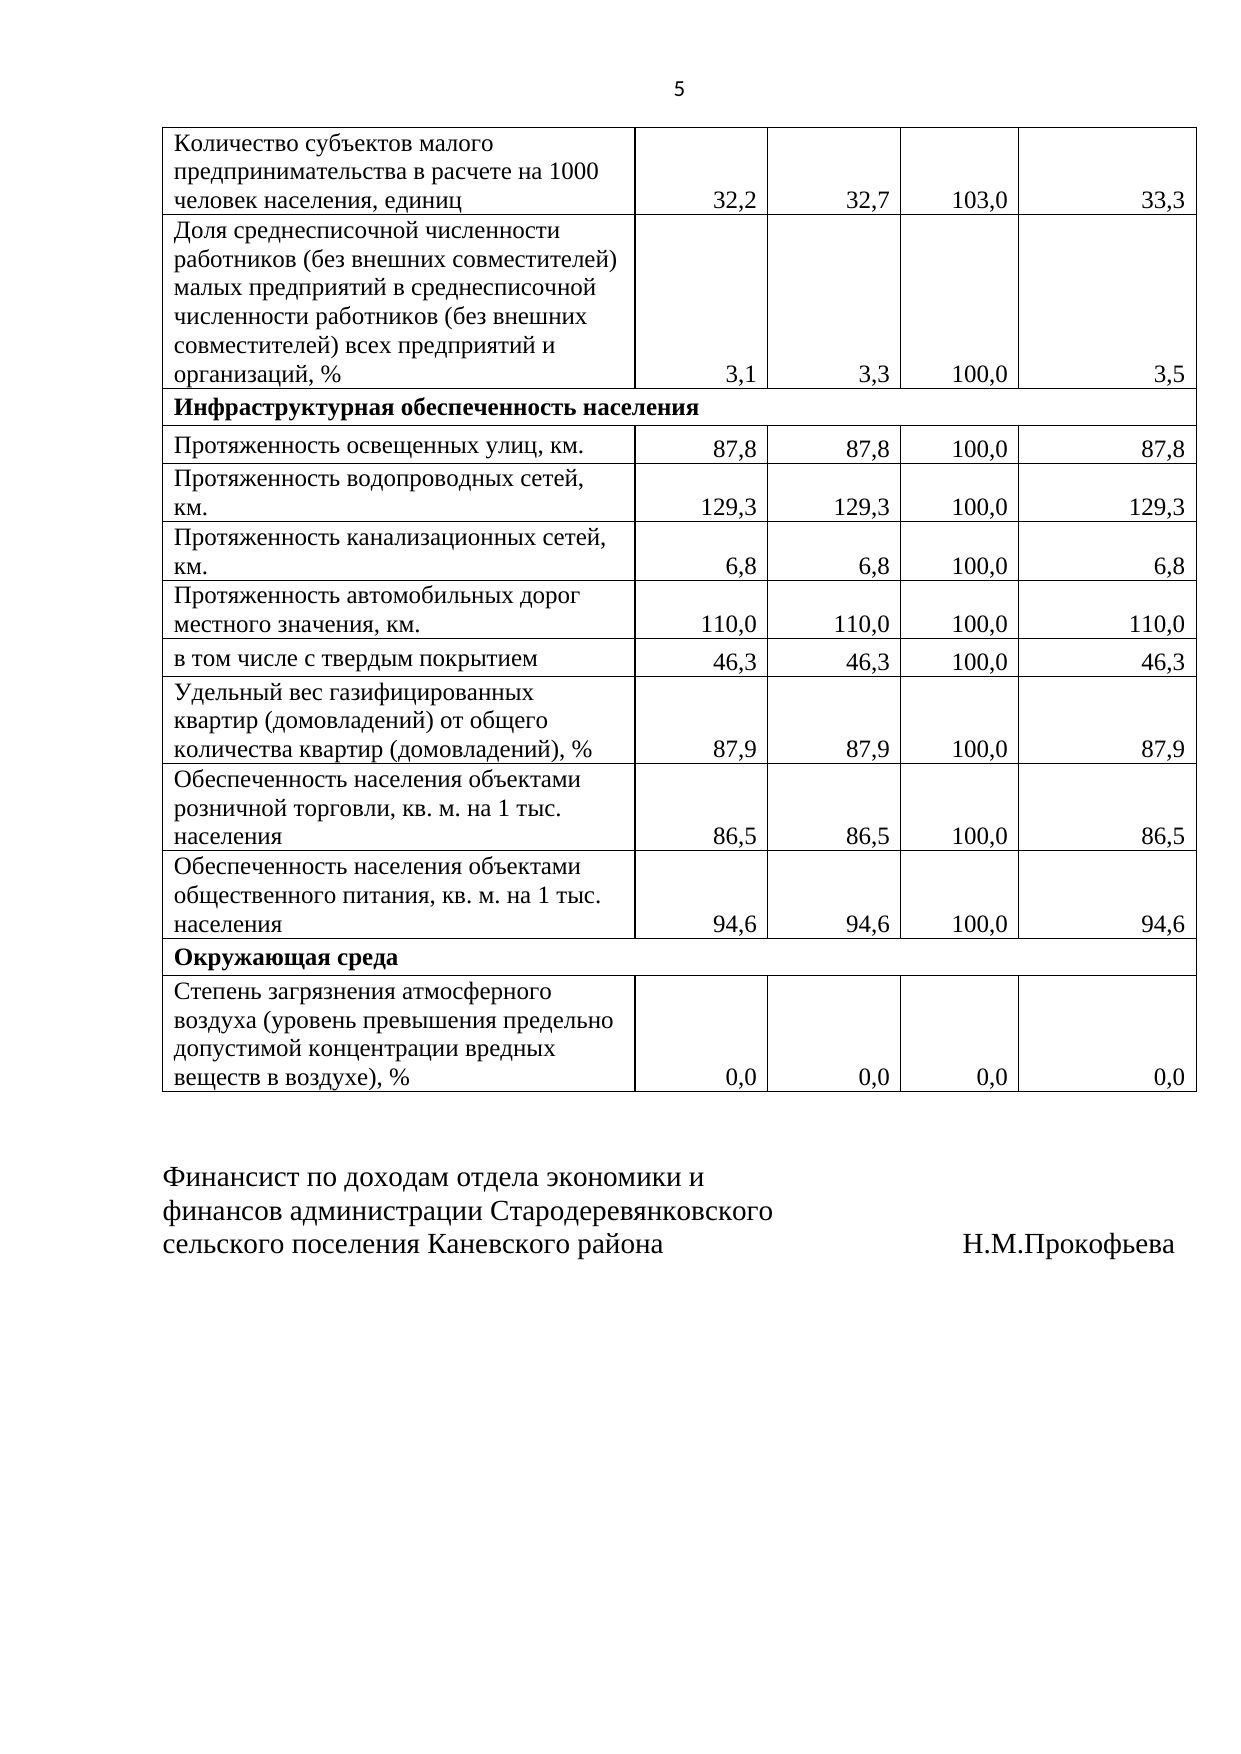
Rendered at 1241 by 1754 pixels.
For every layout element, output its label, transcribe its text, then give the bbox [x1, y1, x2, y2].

table_cell Доля среднесписочной численности работников (без внешних совместителей) малых предприятий в среднесписочной численности работников (без внешних совместителей) всех предприятий и организаций, % [163, 215, 634, 387]
table_cell 87,9 [636, 677, 767, 763]
table_cell 0,0 [636, 976, 767, 1091]
table_cell 46,3 [636, 639, 767, 676]
table_cell 100,0 [901, 215, 1018, 387]
table_cell 3,1 [636, 215, 767, 387]
table_cell 100,0 [901, 851, 1018, 937]
table_cell 100,0 [901, 764, 1018, 850]
table_cell Окружающая среда [163, 939, 1196, 975]
table_cell 0,0 [768, 976, 900, 1091]
table_cell Степень загрязнения атмосферного воздуха (уровень превышения предельно допустимой концентрации вредных веществ в воздухе), % [163, 976, 634, 1091]
table_cell 100,0 [901, 464, 1018, 521]
table_cell Обеспеченность населения объектами розничной торговли, кв. м. на 1 тыс. населения [163, 764, 634, 850]
table_cell 87,9 [768, 677, 900, 763]
table_cell Инфраструктурная обеспеченность населения [163, 389, 1196, 425]
table_cell 129,3 [768, 464, 900, 521]
table_cell 94,6 [1019, 851, 1196, 937]
table_cell 3,5 [1019, 215, 1196, 387]
table_cell 32,7 [768, 128, 900, 214]
table_cell 110,0 [636, 581, 767, 638]
text Финансист по доходам отдела экономики и [162, 1159, 1181, 1193]
table_cell 33,3 [1019, 128, 1196, 214]
table_cell Удельный вес газифицированных квартир (домовладений) от общего количества квартир (домовладений), % [163, 677, 634, 763]
table_cell 87,8 [768, 426, 900, 462]
table_cell 129,3 [1019, 464, 1196, 521]
table_cell 0,0 [901, 976, 1018, 1091]
table_cell 100,0 [901, 522, 1018, 579]
text сельского поселения Каневского района Н.М.Прокофьева [162, 1226, 1196, 1260]
table_cell 110,0 [768, 581, 900, 638]
table_cell 46,3 [768, 639, 900, 676]
table_cell 100,0 [901, 581, 1018, 638]
table_cell 94,6 [768, 851, 900, 937]
table_cell 87,8 [1019, 426, 1196, 462]
table_cell 103,0 [901, 128, 1018, 214]
table_cell 32,2 [636, 128, 767, 214]
text финансов администрации Стародеревянковского [162, 1193, 1181, 1226]
table_cell 3,3 [768, 215, 900, 387]
table_cell 86,5 [636, 764, 767, 850]
table_cell 86,5 [1019, 764, 1196, 850]
table_cell 87,8 [636, 426, 767, 462]
table_cell 46,3 [1019, 639, 1196, 676]
table_cell в том числе с твердым покрытием [163, 639, 634, 676]
table_cell 110,0 [1019, 581, 1196, 638]
table_cell Протяженность канализационных сетей, км. [163, 522, 634, 579]
table_cell 87,9 [1019, 677, 1196, 763]
table_cell 100,0 [901, 426, 1018, 462]
table_cell 94,6 [636, 851, 767, 937]
table_cell Протяженность освещенных улиц, км. [163, 426, 634, 462]
table_cell 0,0 [1019, 976, 1196, 1091]
table_cell 6,8 [768, 522, 900, 579]
table_cell Протяженность водопроводных сетей, км. [163, 464, 634, 521]
table_cell 100,0 [901, 677, 1018, 763]
table_cell 100,0 [901, 639, 1018, 676]
table_cell Количество субъектов малого предпринимательства в расчете на 1000 человек населения, единиц [163, 128, 634, 214]
table_cell Обеспеченность населения объектами общественного питания, кв. м. на 1 тыс. населения [163, 851, 634, 937]
table_cell 6,8 [1019, 522, 1196, 579]
table_cell 86,5 [768, 764, 900, 850]
table_cell 6,8 [636, 522, 767, 579]
table_cell Протяженность автомобильных дорог местного значения, км. [163, 581, 634, 638]
table_cell 129,3 [636, 464, 767, 521]
